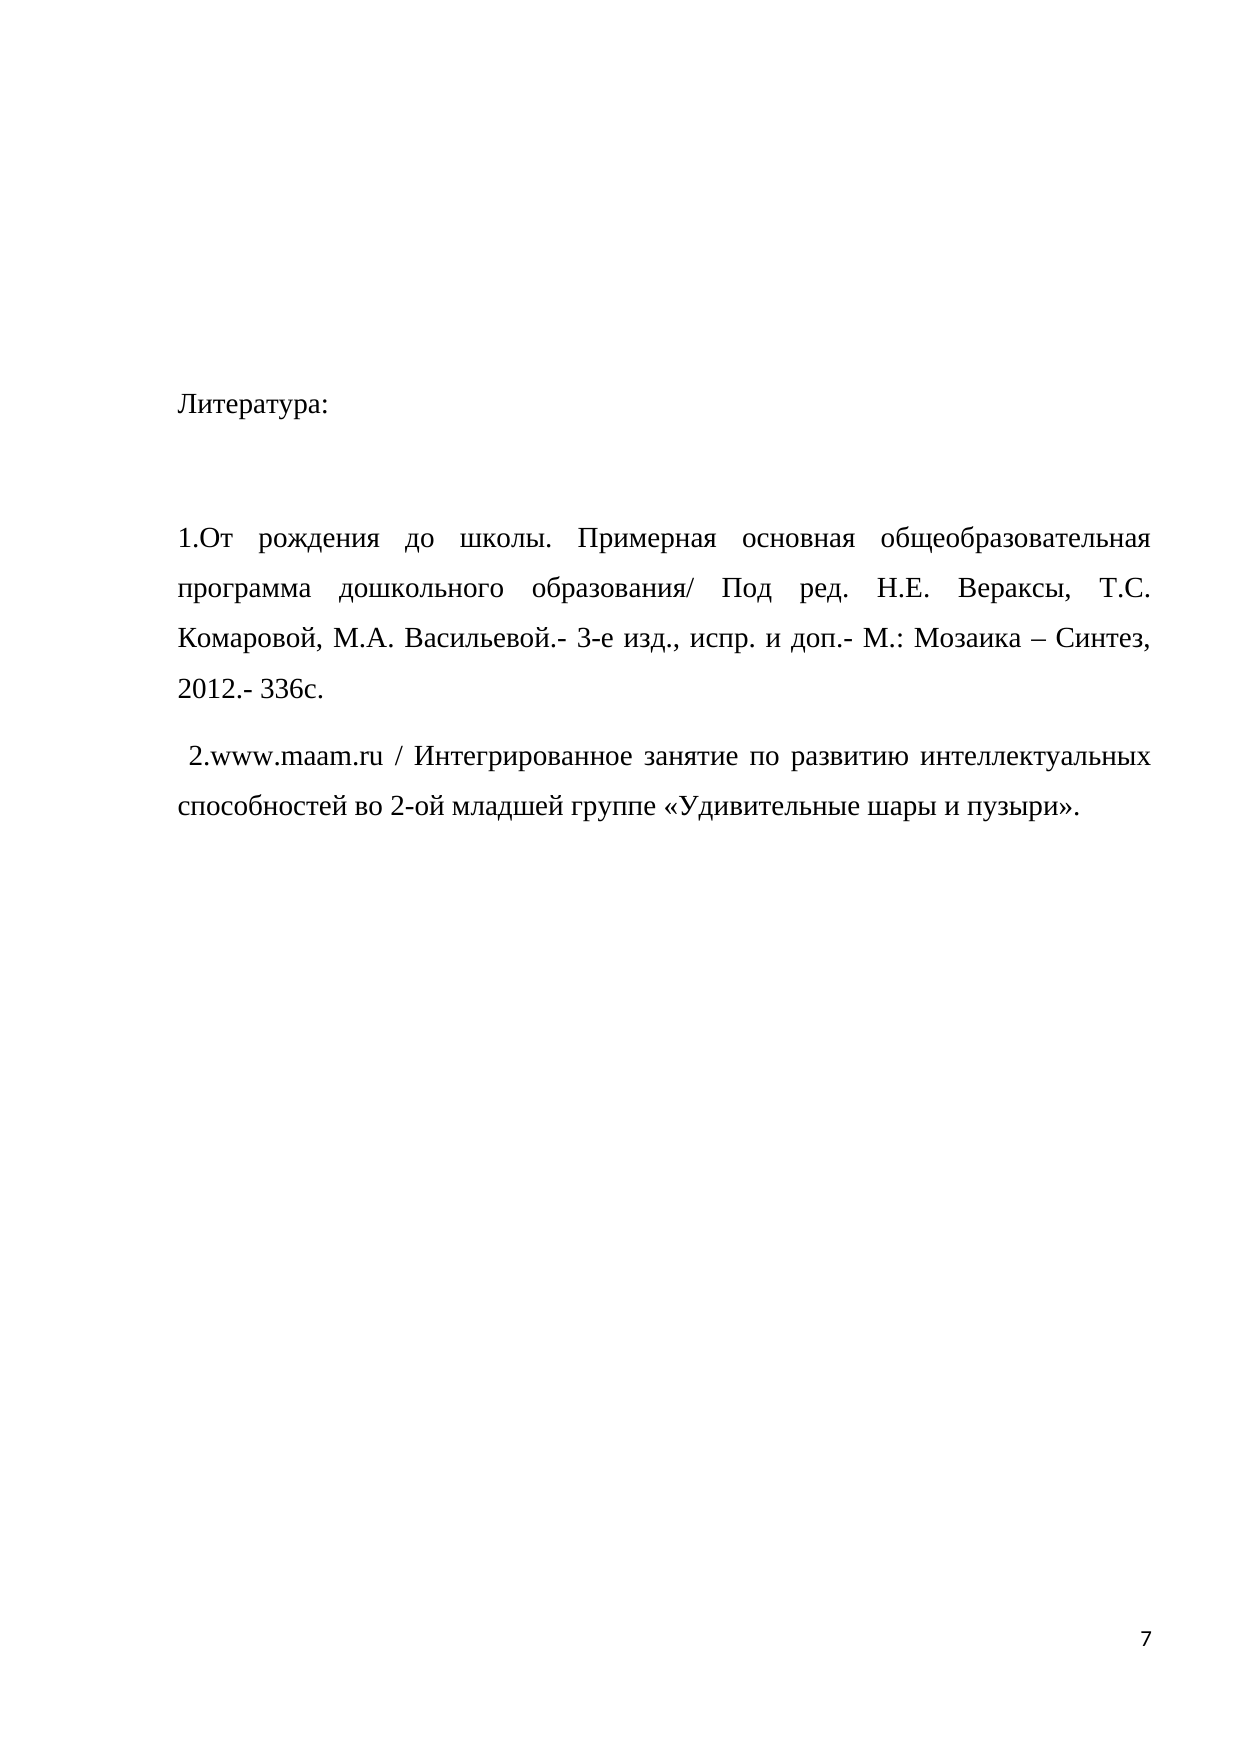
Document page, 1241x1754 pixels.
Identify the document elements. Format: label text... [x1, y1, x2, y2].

text 2.www.maam.ru / Интегрированное занятие по развитию интеллектуальных способностей во 2-ой младшей группе «Удивительные шары и пузыри». [177, 738, 1152, 822]
text Литература: [177, 386, 1152, 419]
text 1.От рождения до школы. Примерная основная общеобразовательная программа дошкольного образования/ Под ред. Н.Е. Вераксы, Т.С. Комаровой, М.А. Васильевой.- 3-е изд., испр. и доп.- М.: Мозаика – Синтез, 2012.- 336с. [177, 520, 1152, 704]
